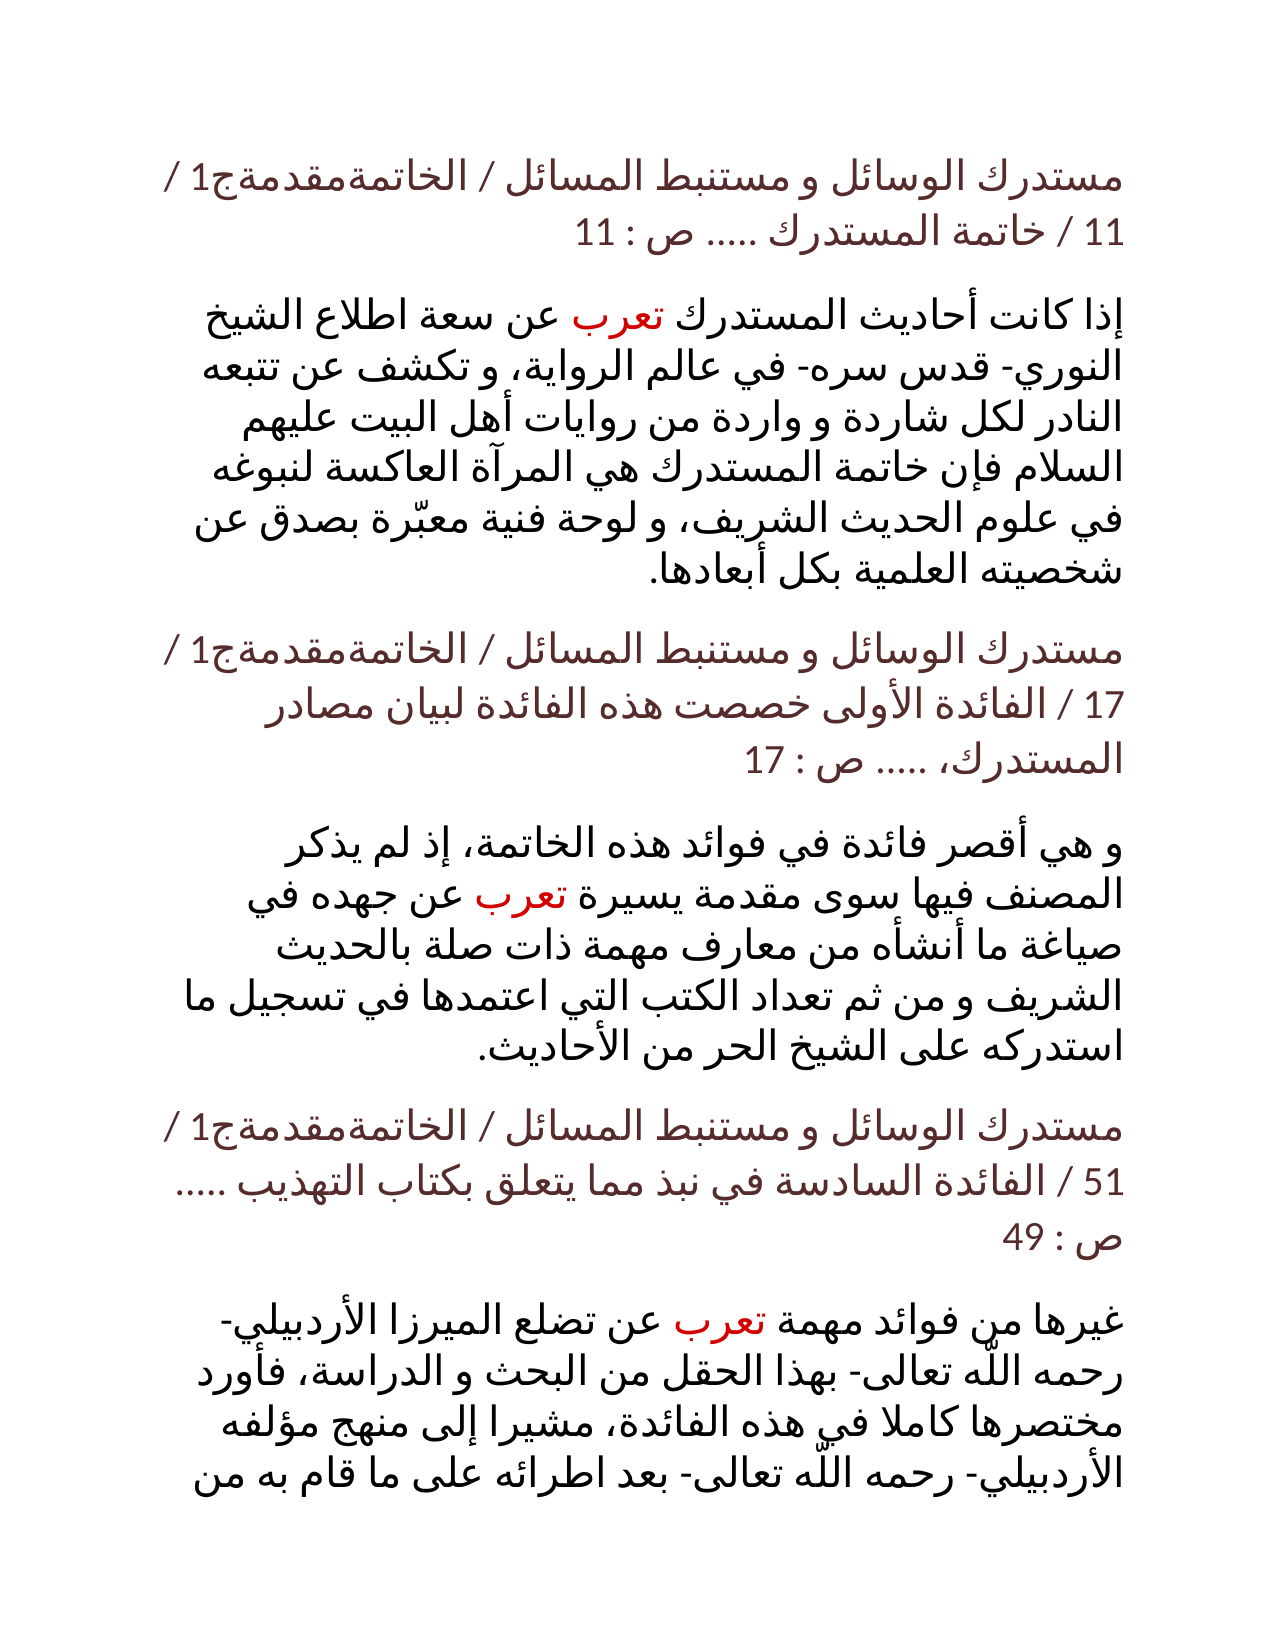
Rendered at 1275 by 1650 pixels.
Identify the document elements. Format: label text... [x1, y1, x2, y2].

text و هي أقصر فائدة في فوائد هذه الخاتمة، إذ لم يذكر المصنف فيها سوى مقدمة يسيرة تعرب‏ عن جهده في صياغة ما أنشأه من معارف مهمة ذات صلة بالحديث الشريف و من ثم تعداد الكتب التي اعتمدها في تسجيل ما استدركه على الشيخ الحر من الأحاديث. [150, 817, 1125, 1071]
text مستدرك الوسائل و مستنبط المسائل / الخاتمةمقدمةج‏1 / 17 / الفائدة الأولى خصصت هذه الفائدة لبيان مصادر المستدرك، ..... ص : 17 [150, 623, 1125, 784]
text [150, 1294, 1125, 1497]
text مستدرك الوسائل و مستنبط المسائل / الخاتمةمقدمةج‏1 / 11 / خاتمة المستدرك ..... ص : 11 [150, 150, 1125, 256]
text إذا كانت أحاديث المستدرك تعرب‏ عن سعة اطلاع الشيخ النوري- قدس سره- في عالم الرواية، و تكشف عن تتبعه النادر لكل شاردة و واردة من روايات أهل البيت عليهم السلام فإن خاتمة المستدرك هي المرآة العاكسة لنبوغه في علوم الحديث الشريف، و لوحة فنية معبّرة بصدق عن شخصيته العلمية بكل أبعادها. [150, 289, 1125, 594]
text مستدرك الوسائل و مستنبط المسائل / الخاتمةمقدمةج‏1 / 51 / الفائدة السادسة في نبذ مما يتعلق بكتاب التهذيب ..... ص : 49 [150, 1100, 1125, 1261]
